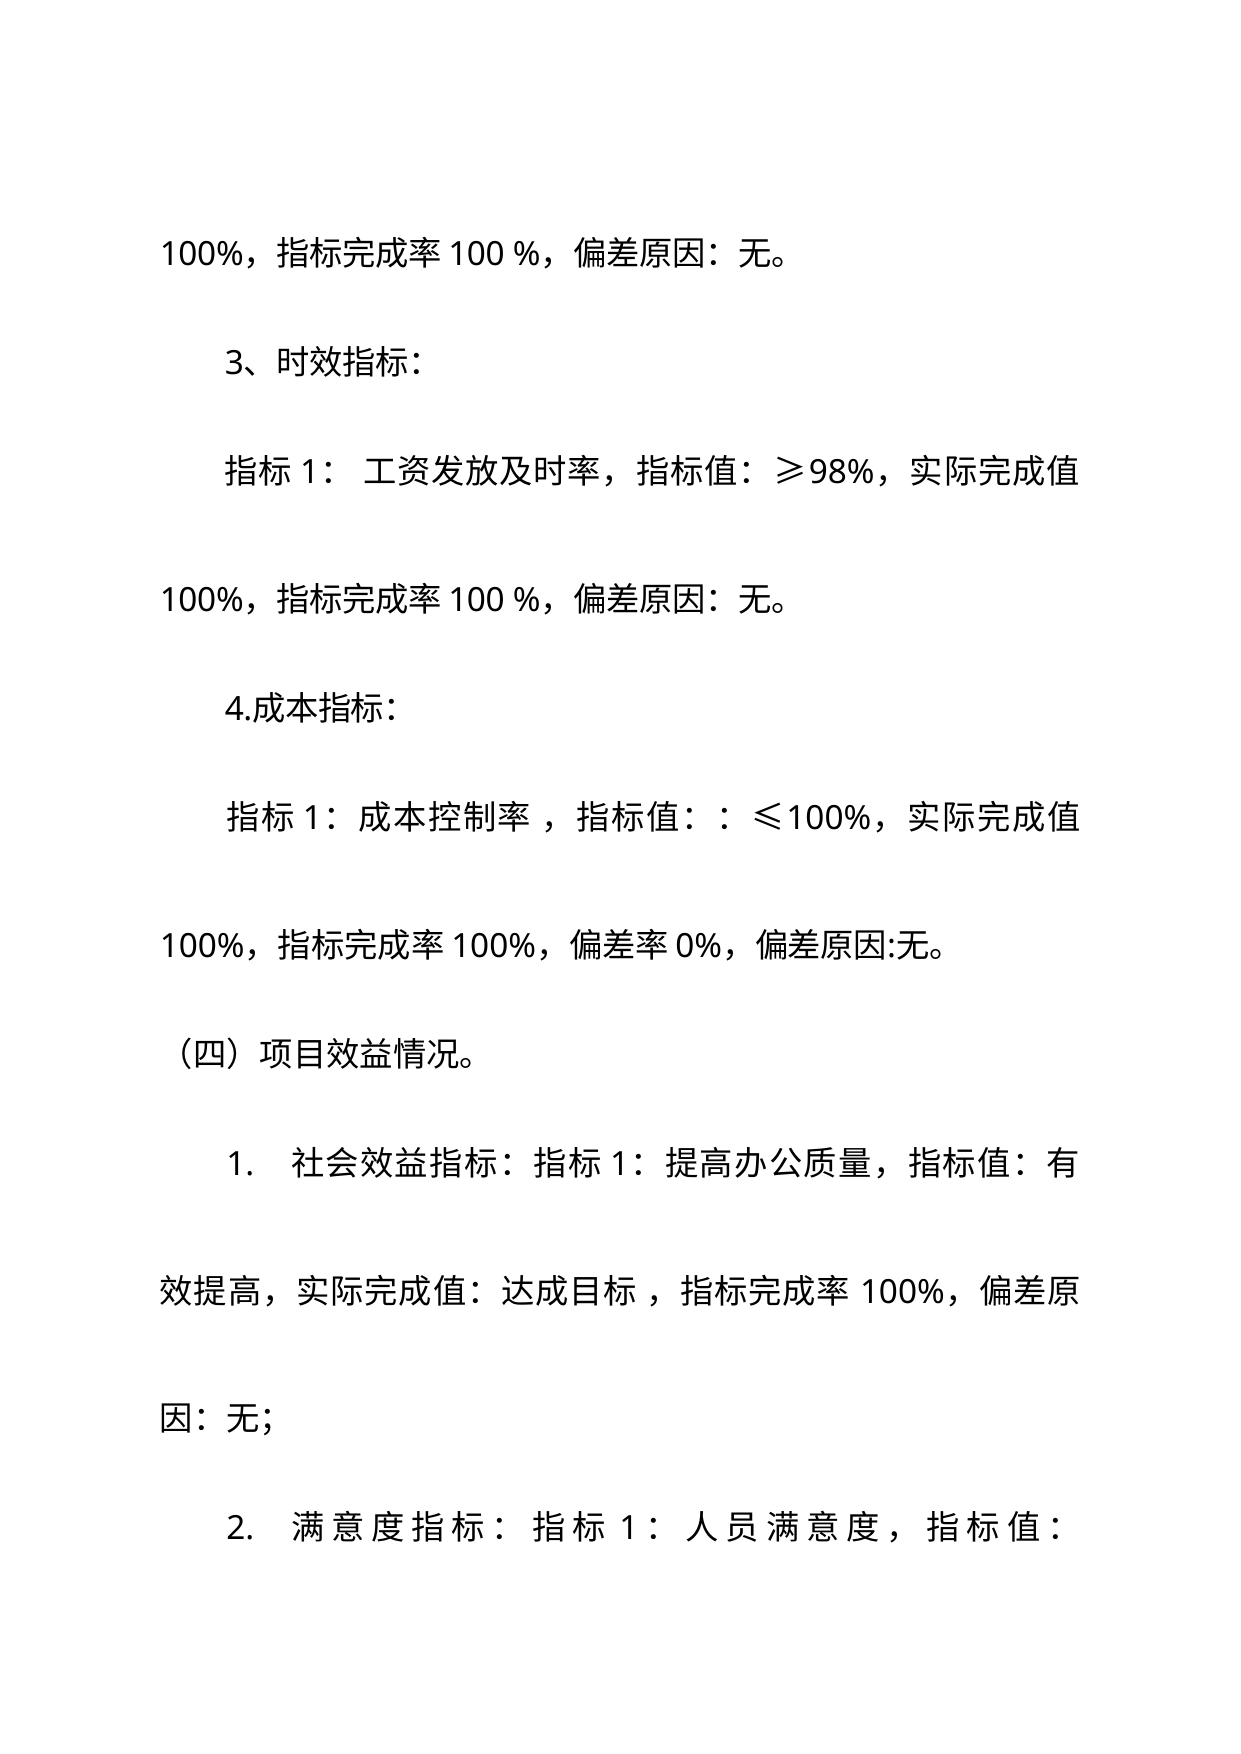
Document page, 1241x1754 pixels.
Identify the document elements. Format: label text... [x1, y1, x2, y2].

text 指标1：成本控制率 ，指标值：：≤100%，实际完成值 100%，指标完成率100%，偏差率0%，偏差原因:无。 [159, 773, 1081, 985]
text 4.成本指标： [159, 664, 1081, 749]
list 社会效益指标：指标1：提高办公质量，指标值：有效提高，实际完成值：达成目标 ，指标完成率100%，偏差原因：无； [159, 1119, 1081, 1459]
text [159, 209, 1081, 294]
subtitle （四）项目效益情况。 [159, 1009, 1081, 1094]
text 3、时效指标： [159, 318, 1081, 403]
text 指标1： 工资发放及时率，指标值：≥98%，实际完成值100%，指标完成率100 %，偏差原因：无。 [159, 427, 1081, 639]
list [159, 1483, 1081, 1568]
